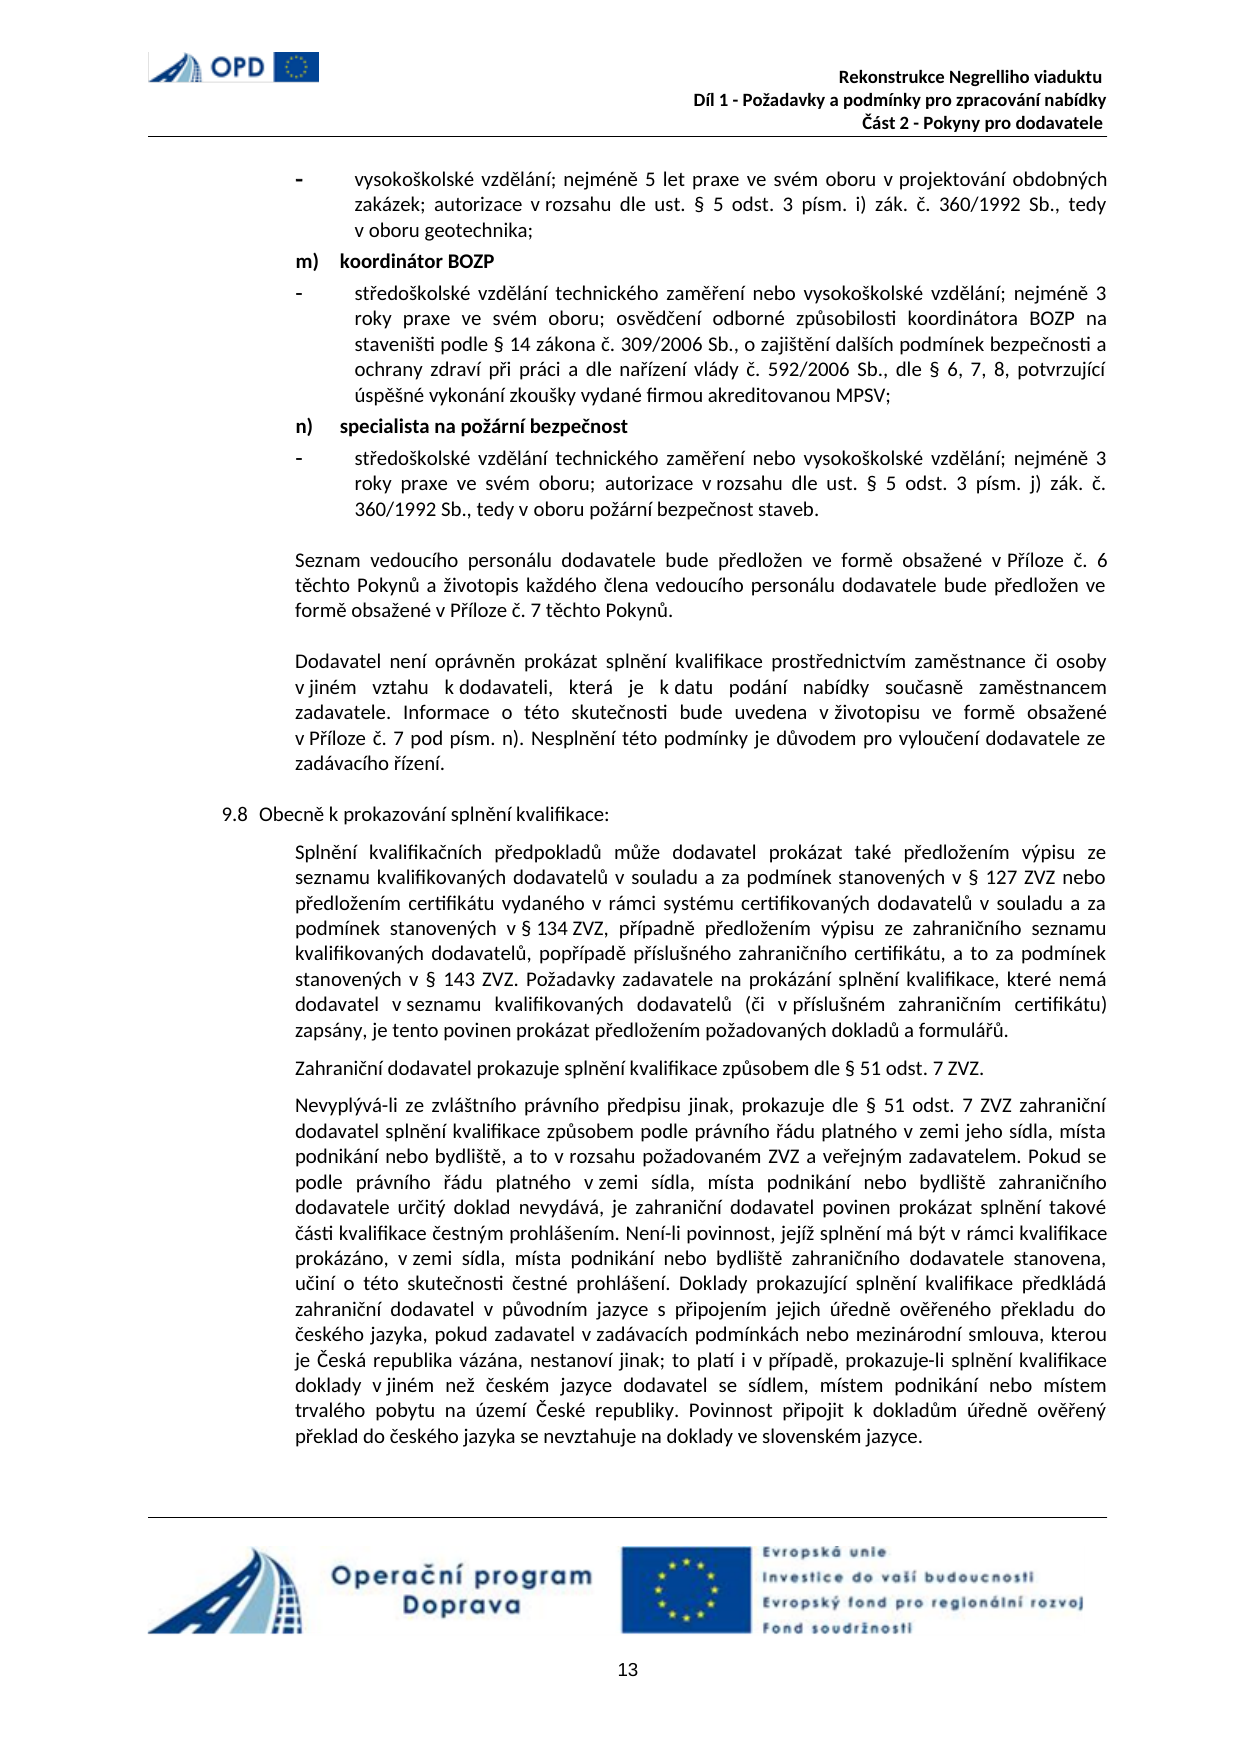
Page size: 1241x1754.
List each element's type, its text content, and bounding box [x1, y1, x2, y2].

text Zahraniční dodavatel prokazuje splnění kvalifikace způsobem dle § 51 odst. 7 ZVZ. [295, 1055, 1107, 1080]
list Obecně k prokazování splnění kvalifikace: [221, 801, 1107, 826]
text Nevyplývá-li ze zvláštního právního předpisu jinak, prokazuje dle § 51 odst. 7 ZVZ zahraniční dodavatel splnění kvalifikace způsobem podle právního řádu platného v zemi jeho sídla, místa podnikání nebo bydliště, a to v rozsahu požadovaném ZVZ a veřejným zadavatelem. Pokud se podle právního řádu platného v zemi sídla, místa podnikání nebo bydliště zahraničního dodavatele určitý doklad nevydává, je zahraniční dodavatel povinen prokázat splnění takové části kvalifikace čestným prohlášením. Není-li povinnost, jejíž splnění má být v rámci kvalifikace prokázáno, v zemi sídla, místa podnikání nebo bydliště zahraničního dodavatele stanovena, učiní o této skutečnosti čestné prohlášení. Doklady prokazující splnění kvalifikace předkládá zahraniční dodavatel v původním jazyce s připojením jejich úředně ověřeného překladu do českého jazyka, pokud zadavatel v zadávacích podmínkách nebo mezinárodní smlouva, kterou je Česká republika vázána, nestanoví jinak; to platí i v případě, prokazuje-li splnění kvalifikace doklady v jiném než českém jazyce dodavatel se sídlem, místem podnikání nebo místem trvalého pobytu na území České republiky. Povinnost připojit k dokladům úředně ověřený překlad do českého jazyka se nevztahuje na doklady ve slovenském jazyce. [295, 1093, 1107, 1448]
text Seznam vedoucího personálu dodavatele bude předložen ve formě obsažené v Příloze č. 6 těchto Pokynů a životopis každého člena vedoucího personálu dodavatele bude předložen ve formě obsažené v Příloze č. 7 těchto Pokynů. [295, 547, 1107, 623]
list specialista na požární bezpečnost [295, 413, 1107, 439]
picture [147, 52, 319, 84]
list středoškolské vzdělání technického zaměření nebo vysokoškolské vzdělání; nejméně 3 roky praxe ve svém oboru; osvědčení odborné způsobilosti koordinátora BOZP na staveništi podle § 14 zákona č. 309/2006 Sb., o zajištění dalších podmínek bezpečnosti a ochrany zdraví při práci a dle nařízení vlády č. 592/2006 Sb., dle § 6, 7, 8, potvrzující úspěšné vykonání zkoušky vydané firmou akreditovanou MPSV; [295, 280, 1107, 407]
list koordinátor BOZP [295, 248, 1107, 274]
picture [147, 1546, 1085, 1637]
text Splnění kvalifikačních předpokladů může dodavatel prokázat také předložením výpisu ze seznamu kvalifikovaných dodavatelů v souladu a za podmínek stanovených v § 127 ZVZ nebo předložením certifikátu vydaného v rámci systému certifikovaných dodavatelů v souladu a za podmínek stanovených v § 134 ZVZ, případně předložením výpisu ze zahraničního seznamu kvalifikovaných dodavatelů, popřípadě příslušného zahraničního certifikátu, a to za podmínek stanovených v § 143 ZVZ. Požadavky zadavatele na prokázání splnění kvalifikace, které nemá dodavatel v seznamu kvalifikovaných dodavatelů (či v příslušném zahraničním certifikátu) zapsány, je tento povinen prokázat předložením požadovaných dokladů a formulářů. [295, 839, 1107, 1042]
list středoškolské vzdělání technického zaměření nebo vysokoškolské vzdělání; nejméně 3 roky praxe ve svém oboru; autorizace v rozsahu dle ust. § 5 odst. 3 písm. j) zák. č. 360/1992 Sb., tedy v oboru požární bezpečnost staveb. [295, 445, 1107, 521]
text Dodavatel není oprávněn prokázat splnění kvalifikace prostřednictvím zaměstnance či osoby v jiném vztahu k dodavateli, která je k datu podání nabídky současně zaměstnancem zadavatele. Informace o této skutečnosti bude uvedena v životopisu ve formě obsažené v Příloze č. 7 pod písm. n). Nesplnění této podmínky je důvodem pro vyloučení dodavatele ze zadávacího řízení. [295, 648, 1107, 776]
list vysokoškolské vzdělání; nejméně 5 let praxe ve svém oboru v projektování obdobných zakázek; autorizace v rozsahu dle ust. § 5 odst. 3 písm. i) zák. č. 360/1992 Sb., tedy v oboru geotechnika; [295, 166, 1107, 242]
